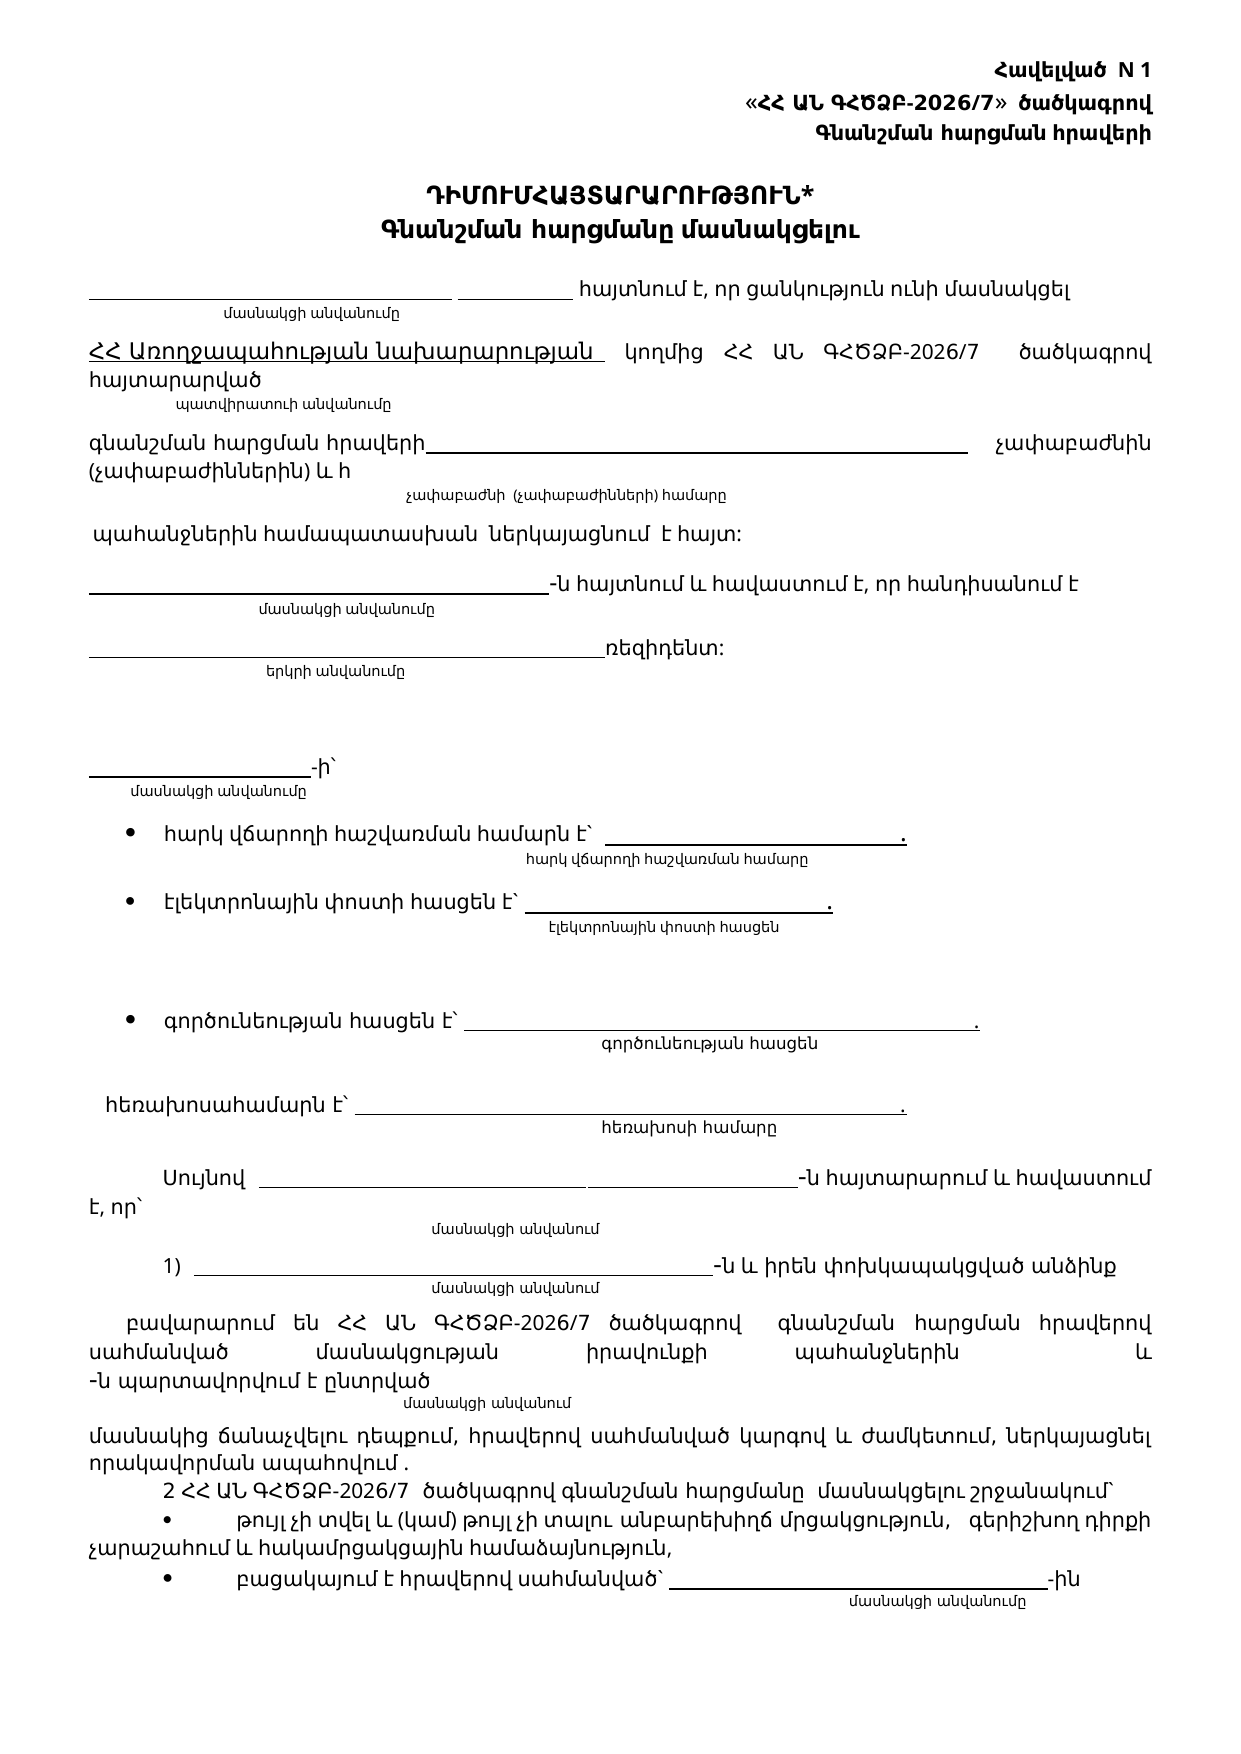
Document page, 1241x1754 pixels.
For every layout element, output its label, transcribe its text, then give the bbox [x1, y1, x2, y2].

list հարկ վճարողի հաշվառման համարն է` . [126, 815, 1152, 849]
text մասնակցի անվանում [89, 1221, 1152, 1250]
list բացակայում է հրավերով սահմանված` -ին [89, 1562, 1152, 1593]
text մասնակցի անվանում [89, 1395, 1152, 1424]
text ՀՀ Առողջապահության նախարարության կողմից ՀՀ ԱՆ ԳՀԾՁԲ-2026/7 ծածկագրով հայտարարված [89, 337, 1152, 394]
text Սույնով -ն հայտարարում և հավաստում է, որ՝ [89, 1162, 1152, 1221]
text էլեկտրոնային փոստի հասցեն [89, 917, 1152, 951]
text հեռախոսի համարը [89, 1118, 1152, 1138]
text մասնակցի անվանումը [89, 1593, 1152, 1622]
text Հավելված N 1 [89, 56, 1152, 84]
text մասնակցի անվանումը [89, 598, 1152, 633]
text ռեզիդենտ: [89, 633, 1152, 661]
text չափաբաժնի (չափաբաժինների) համարը [89, 485, 1152, 519]
text ԴԻՄՈՒՄՀԱՅՏԱՐԱՐՈՒԹՅՈՒՆ* [89, 178, 1152, 212]
list էլեկտրոնային փոստի հասցեն է` . [126, 883, 1152, 917]
text հայտնում է, որ ցանկություն ունի մասնակցել [89, 274, 1152, 303]
list թույլ չի տվել և (կամ) թույլ չի տալու անբարեխիղճ մրցակցություն, գերիշխող դիրքի չարաշահում և հակամրցակցային համաձայնություն, [89, 1505, 1152, 1562]
text հեռախոսահամարն է՝ . [89, 1090, 1152, 1118]
text մասնակցի անվանում [89, 1279, 1152, 1308]
text մասնակից ճանաչվելու դեպքում, հրավերով սահմանված կարգով և ժամկետում, ներկայացնել որակավորման ապահովում . [89, 1424, 1152, 1477]
text Գնանշման հարցման հրավերի [89, 118, 1152, 146]
text պահանջներին համապատասխան ներկայացնում է հայտ: [89, 519, 1152, 547]
text բավարարում են ՀՀ ԱՆ ԳՀԾՁԲ-2026/7 ծածկագրով գնանշման հարցման հրավերով սահմանված մասնակցության իրավունքի պահանջներին և -ն պարտավորվում է ընտրված [89, 1308, 1152, 1395]
list գործունեության հասցեն է՝ . [126, 1006, 1152, 1034]
subtitle Գնանշման հարցմանը մասնակցելու [89, 212, 1152, 246]
text երկրի անվանումը [89, 661, 1152, 695]
text -ն հայտնում և հավաստում է, որ հանդիսանում է [89, 564, 1152, 598]
text «ՀՀ ԱՆ ԳՀԾՁԲ-2026/7» ծածկագրով [89, 84, 1152, 118]
text գնանշման հարցման հրավերի չափաբաժնին (չափաբաժիններին) և հ [89, 428, 1152, 485]
text գործունեության հասցեն [89, 1034, 1152, 1053]
text մասնակցի անվանումը [89, 303, 1152, 337]
text պատվիրատուի անվանումը [89, 394, 1152, 428]
text 2 ՀՀ ԱՆ ԳՀԾՁԲ-2026/7 ծածկագրով գնանշման հարցմանը մասնակցելու շրջանակում` [89, 1477, 1152, 1505]
text -ի՝ [89, 752, 1152, 781]
text մասնակցի անվանումը [89, 781, 1152, 815]
text հարկ վճարողի հաշվառման համարը [89, 849, 1152, 883]
text 1) -ն և իրեն փոխկապակցված անձինք [89, 1250, 1152, 1279]
